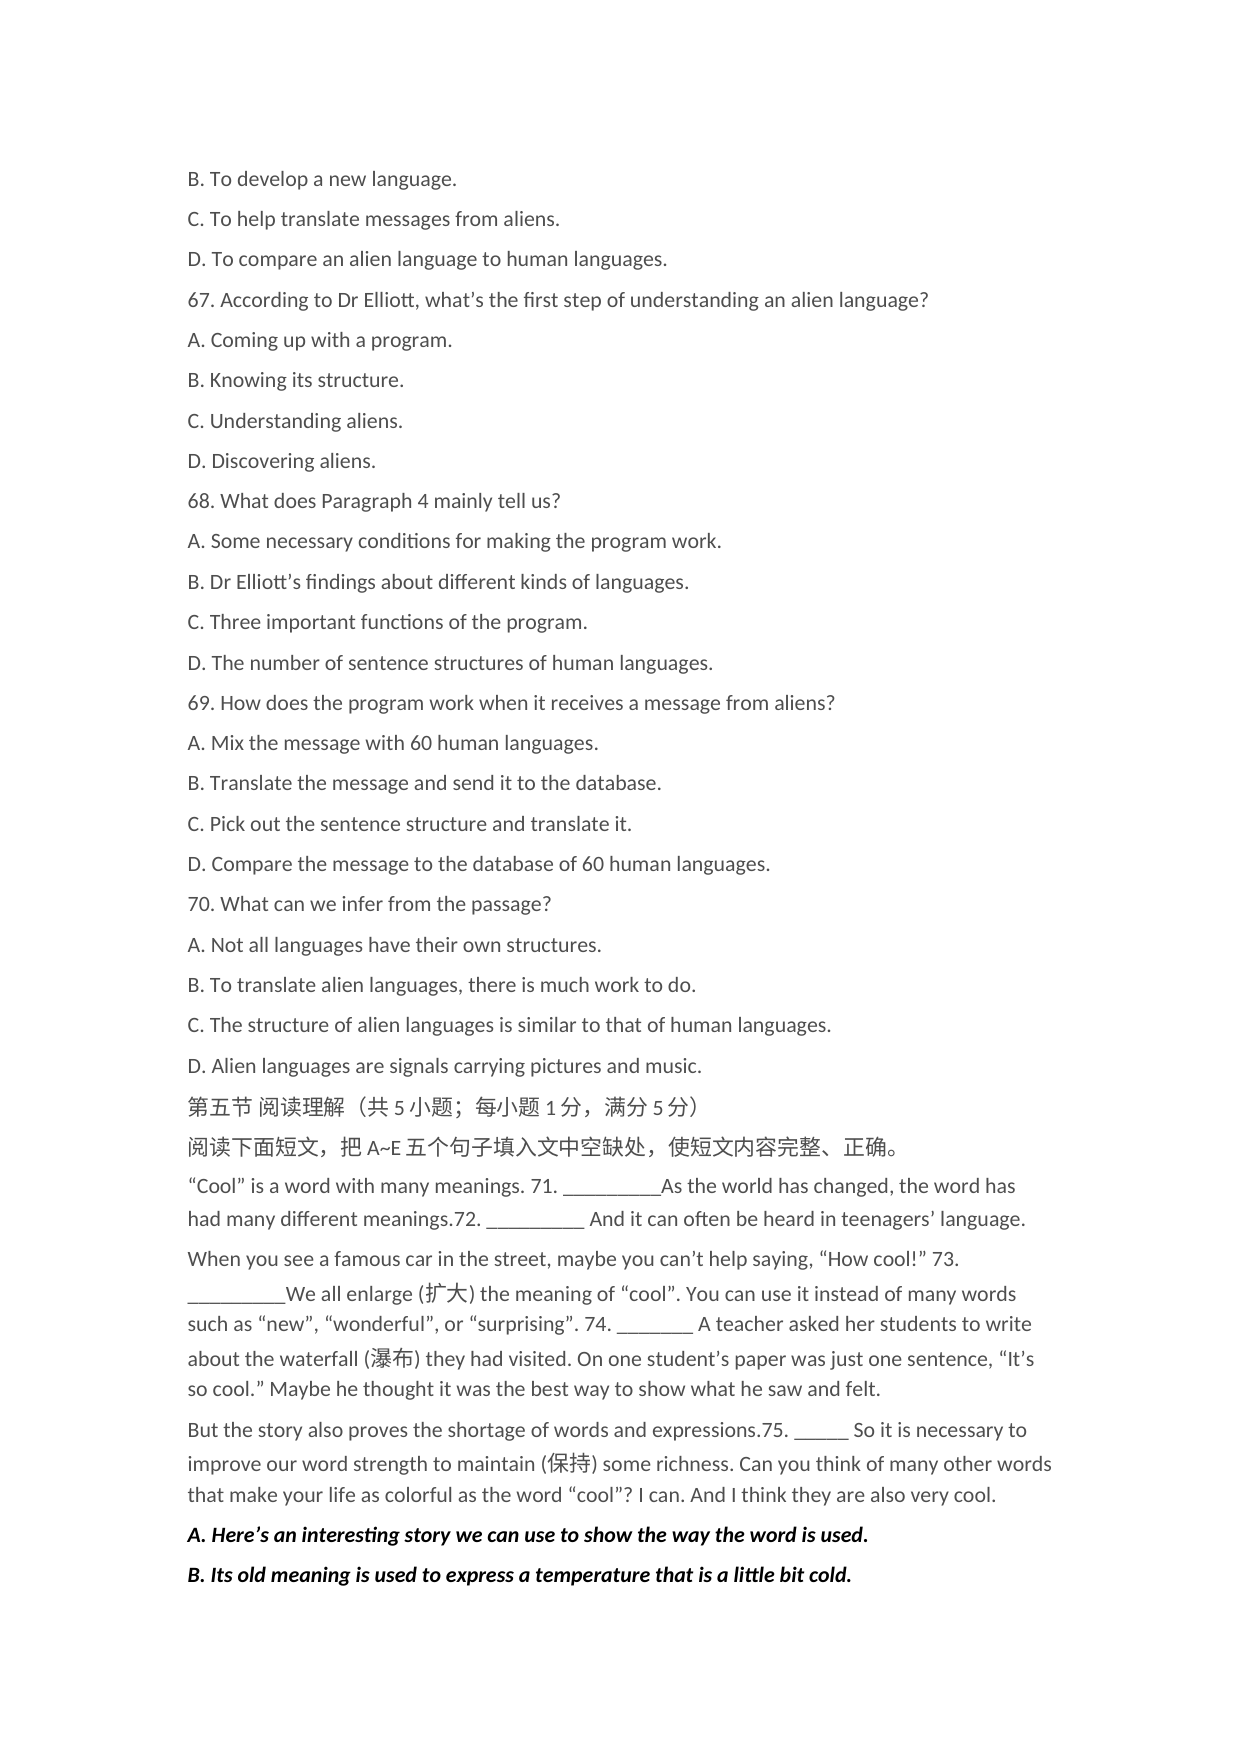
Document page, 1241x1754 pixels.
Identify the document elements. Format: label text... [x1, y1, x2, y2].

text B. Dr Elliott’s findings about different kinds of languages. [187, 565, 1053, 598]
text A. Not all languages have their own structures. [187, 928, 1053, 960]
text D. The number of sentence structures of human languages. [187, 646, 1053, 678]
text A. Mix the message with 60 human languages. [187, 726, 1053, 759]
text C. To help translate messages from aliens. [187, 202, 1053, 235]
text 70. What can we infer from the passage? [187, 888, 1053, 920]
text When you see a famous car in the street, maybe you can’t help saying, “How cool!” 73. _________We all enlarge (扩大) the meaning of “cool”. You can use it instead of many words such as “new”, “wonderful”, or “surprising”. 74. _______ A teacher asked her students to write about the waterfall (瀑布) they had visited. On one student’s paper was just one sentence, “It’s so cool.” Maybe he thought it was the best way to show what he saw and felt. [187, 1243, 1053, 1405]
text C. The structure of alien languages is similar to that of human languages. [187, 1008, 1053, 1041]
text 第五节 阅读理解（共5小题；每小题1分，满分5分） [187, 1089, 1053, 1122]
text 68. What does Paragraph 4 mainly tell us? [187, 484, 1053, 517]
text A. Some necessary conditions for making the program work. [187, 525, 1053, 557]
text D. Compare the message to the database of 60 human languages. [187, 847, 1053, 880]
text C. Three important functions of the program. [187, 605, 1053, 638]
text C. Understanding aliens. [187, 404, 1053, 436]
text 69. How does the program work when it receives a message from aliens? [187, 686, 1053, 718]
text D. Alien languages are signals carrying pictures and music. [187, 1049, 1053, 1081]
text A. Coming up with a program. [187, 323, 1053, 356]
text B. To develop a new language. [187, 162, 1053, 194]
text But the story also proves the shortage of words and expressions.75. _____ So it is necessary to improve our word strength to maintain (保持) some richness. Can you think of many other words that make your life as colorful as the word “cool”? I can. And I think they are also very cool. [187, 1413, 1053, 1510]
text B. Its old meaning is used to express a temperature that is a little bit cold. [187, 1558, 1053, 1591]
text 阅读下面短文，把A~E五个句子填入文中空缺处，使短文内容完整、正确。 [187, 1129, 1053, 1162]
text C. Pick out the sentence structure and translate it. [187, 807, 1053, 839]
text A. Here’s an interesting story we can use to show the way the word is used. [187, 1518, 1053, 1551]
text B. To translate alien languages, there is much work to do. [187, 968, 1053, 1001]
text D. Discovering aliens. [187, 444, 1053, 477]
text 67. According to Dr Elliott, what’s the first step of understanding an alien language? [187, 283, 1053, 315]
text B. Knowing its structure. [187, 363, 1053, 396]
text B. Translate the message and send it to the database. [187, 767, 1053, 799]
text “Cool” is a word with many meanings. 71. _________As the world has changed, the word has had many different meanings.72. _________ And it can often be heard in teenagers’ language. [187, 1170, 1053, 1235]
text D. To compare an alien language to human languages. [187, 243, 1053, 275]
